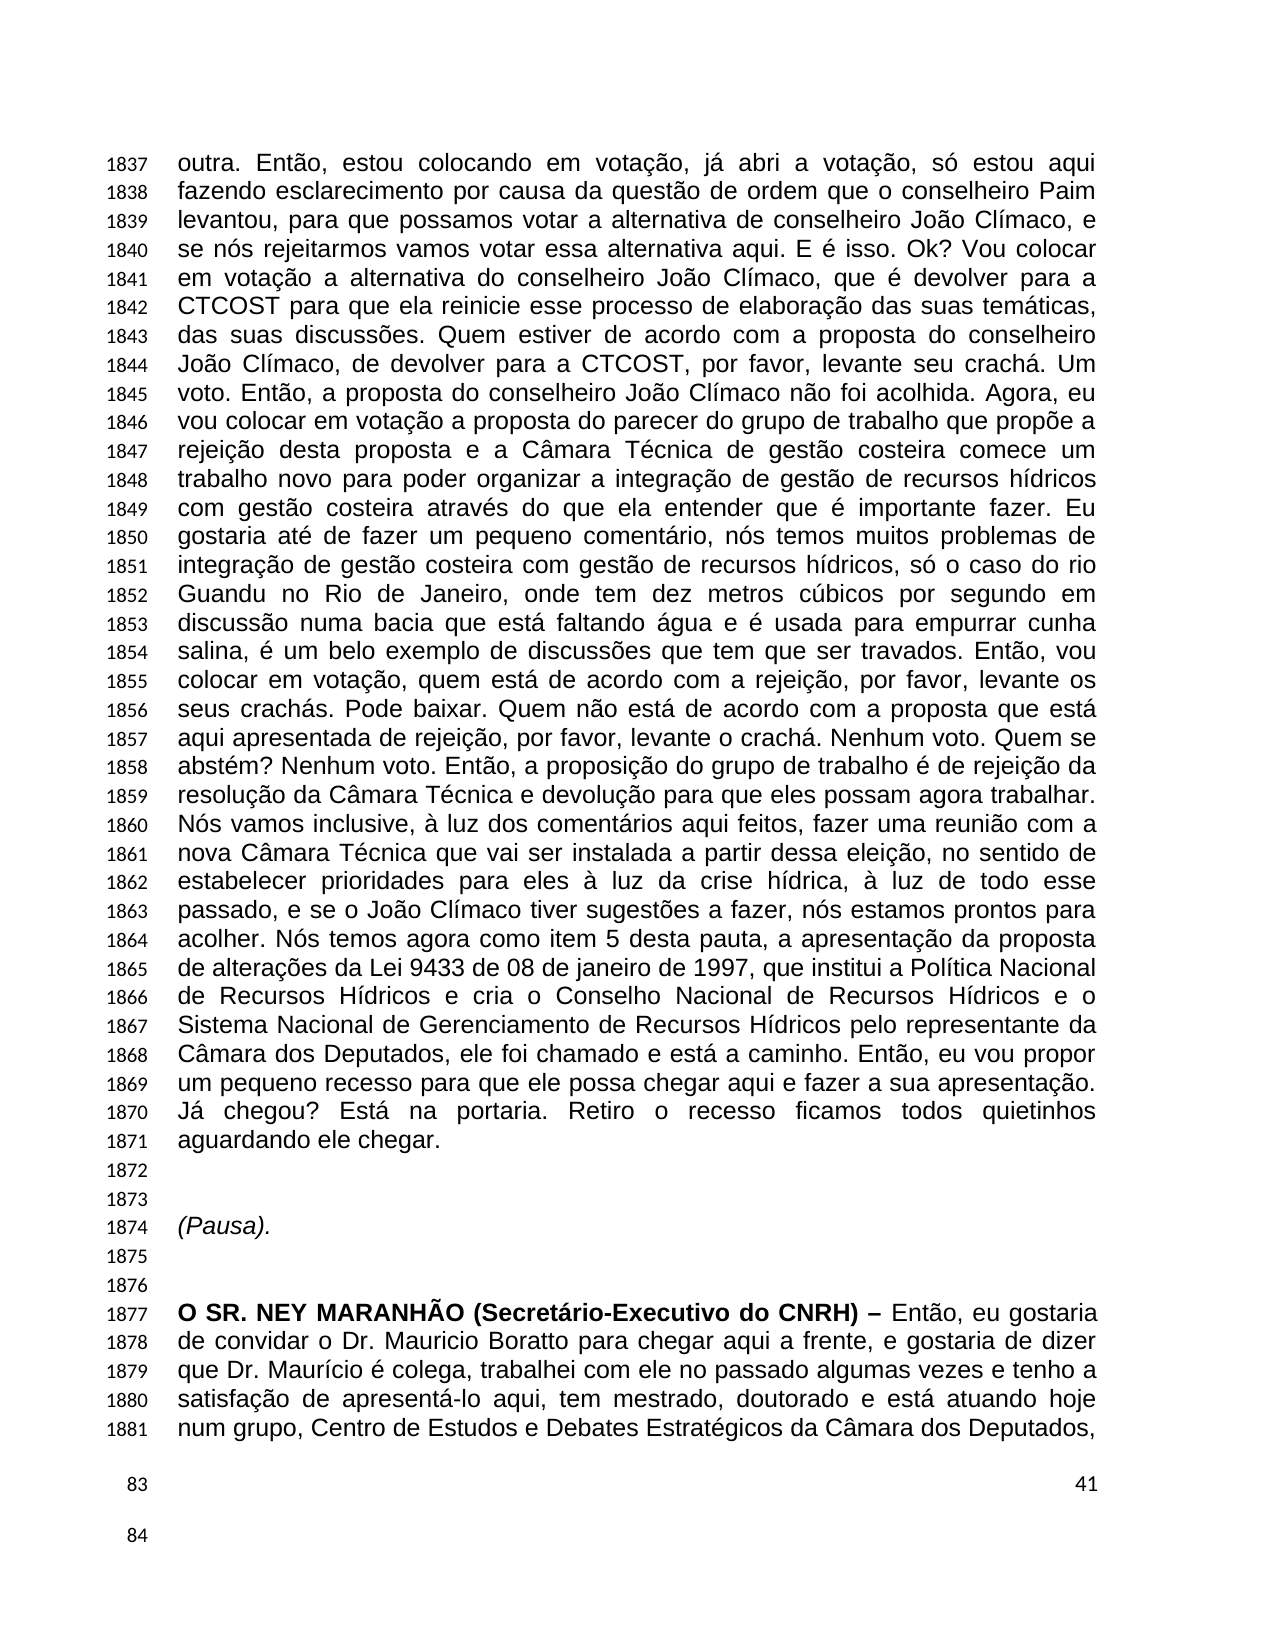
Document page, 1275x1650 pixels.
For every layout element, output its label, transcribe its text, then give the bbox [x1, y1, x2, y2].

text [177, 1298, 1098, 1441]
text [177, 148, 1098, 1154]
text (Pausa). [177, 1211, 1098, 1240]
